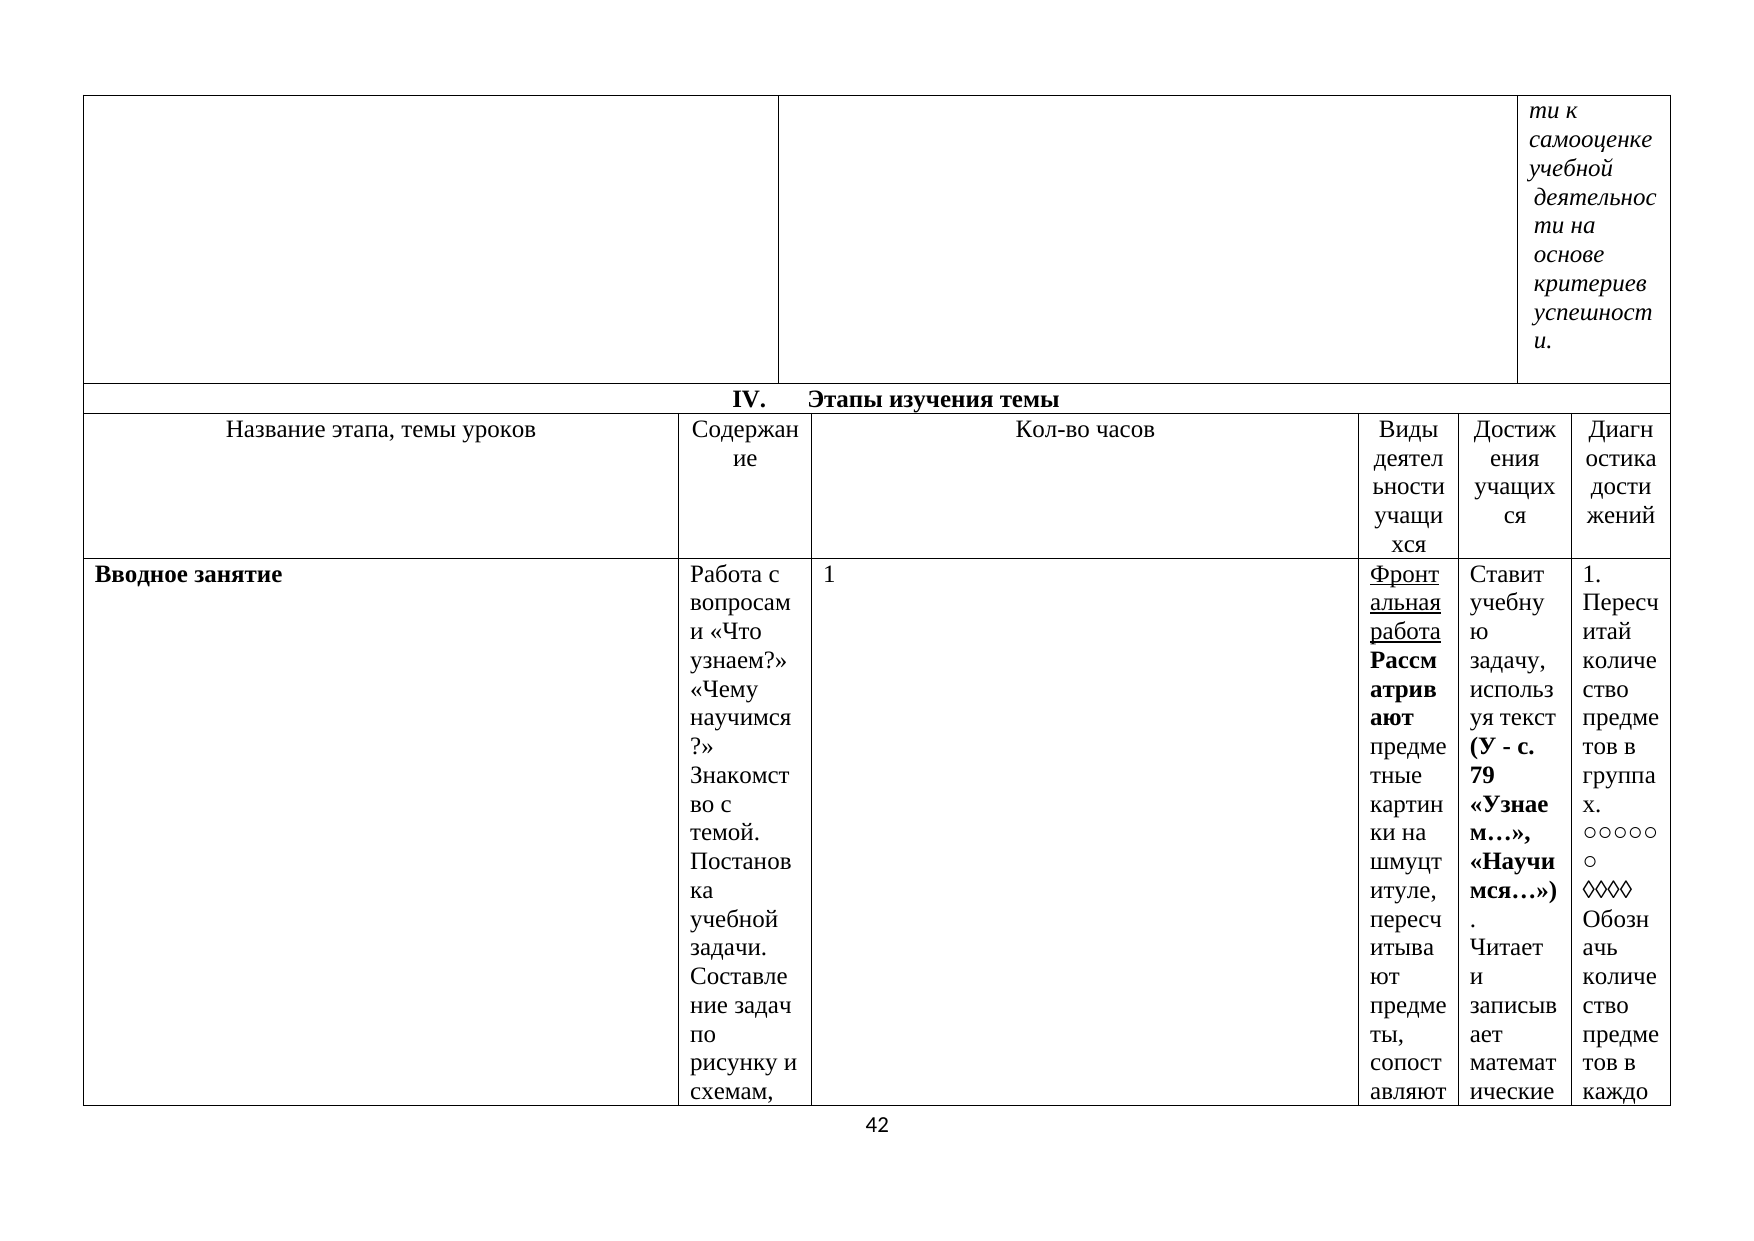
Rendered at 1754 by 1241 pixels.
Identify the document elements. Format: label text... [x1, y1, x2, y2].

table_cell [679, 559, 811, 1105]
table_cell Название этапа, темы уроков [84, 414, 678, 558]
table_cell Этапы изучения темы [84, 384, 1670, 413]
table_cell Кол-во часов [812, 414, 1358, 558]
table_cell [1518, 96, 1670, 383]
table_cell Вводное занятие [84, 559, 678, 1105]
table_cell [1359, 559, 1458, 1105]
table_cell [1572, 559, 1670, 1105]
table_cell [1459, 559, 1571, 1105]
table_cell Виды деятельности учащихся [1359, 414, 1458, 558]
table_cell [779, 96, 1517, 383]
table_cell Достижения учащихся [1459, 414, 1571, 558]
table_cell Содержание [679, 414, 811, 558]
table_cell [84, 96, 778, 383]
table_cell Диагностика достижений [1572, 414, 1670, 558]
table_cell 1 [812, 559, 1358, 1105]
